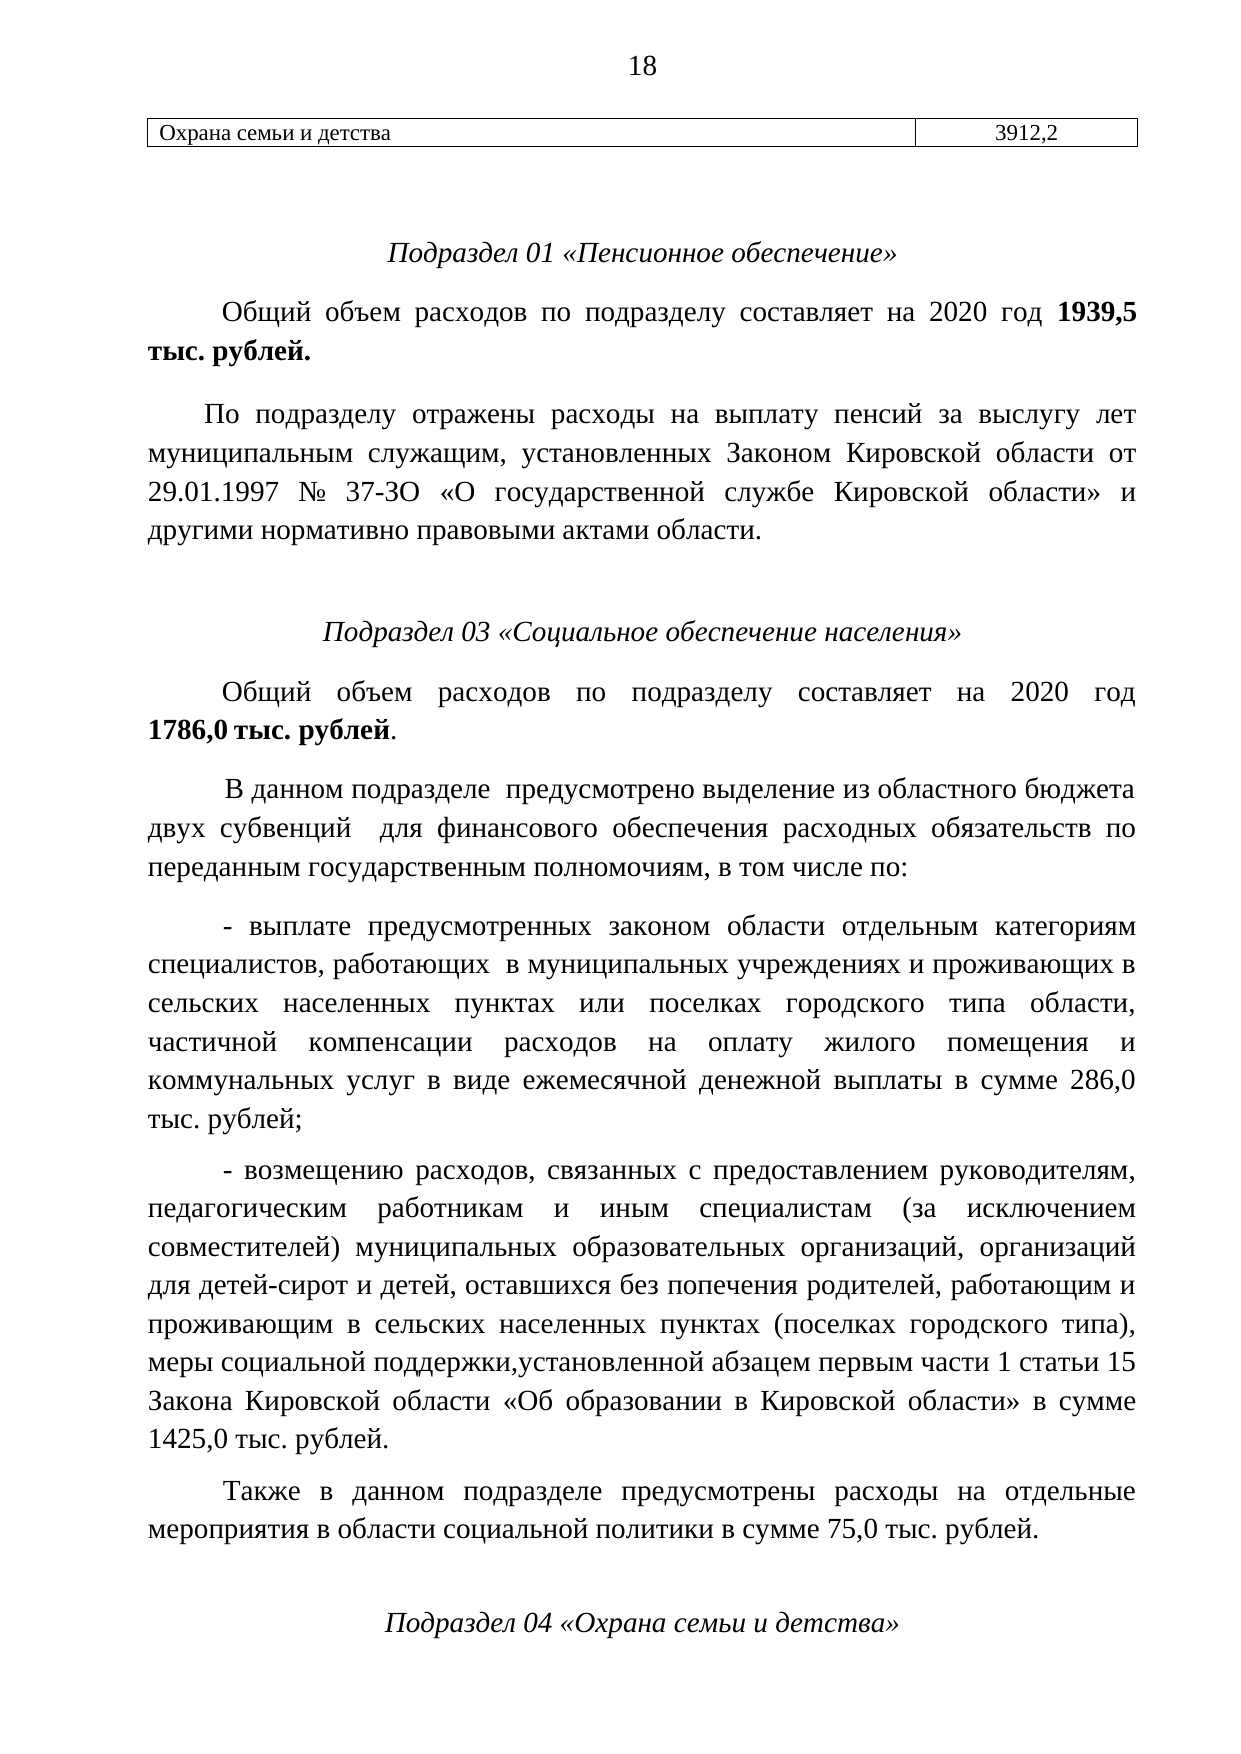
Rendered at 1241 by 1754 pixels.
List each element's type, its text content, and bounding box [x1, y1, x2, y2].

table_cell Охрана семьи и детства [148, 119, 915, 146]
text Подраздел 03 «Социальное обеспечение населения» [148, 614, 1137, 648]
text По подразделу отражены расходы на выплату пенсий за выслугу лет муниципальным служащим, установленных Законом Кировской области от 29.01.1997 № 37-ЗО «О государственной службе Кировской области» и другими нормативно правовыми актами области. [148, 397, 1137, 546]
text Также в данном подразделе предусмотрены расходы на отдельные мероприятия в области социальной политики в сумме 75,0 тыс. рублей. [148, 1473, 1137, 1545]
text Общий объем расходов по подразделу составляет на 2020 год 1786,0 тыс. рублей. [148, 674, 1137, 746]
table_cell 3912,2 [916, 119, 1137, 146]
text В данном подразделе предусмотрено выделение из областного бюджета двух субвенций для финансового обеспечения расходных обязательств по переданным государственным полномочиям, в том числе по: [148, 772, 1137, 882]
text Общий объем расходов по подразделу составляет на 2020 год 1939,5 тыс. рублей. [148, 294, 1137, 367]
text - выплате предусмотренных законом области отдельным категориям специалистов, работающих в муниципальных учреждениях и проживающих в сельских населенных пунктах или поселках городского типа области, частичной компенсации расходов на оплату жилого помещения и коммунальных услуг в виде ежемесячной денежной выплаты в сумме 286,0 тыс. рублей; [148, 908, 1137, 1134]
text - возмещению расходов, связанных с предоставлением руководителям, педагогическим работникам и иным специалистам (за исключением совместителей) муниципальных образовательных организаций, организаций для детей-сирот и детей, оставшихся без попечения родителей, работающим и проживающим в сельских населенных пунктах (поселках городского типа), меры социальной поддержки,установленной абзацем первым части 1 статьи 15 Закона Кировской области «Об образовании в Кировской области» в сумме 1425,0 тыс. рублей. [148, 1152, 1137, 1455]
text Подраздел 01 «Пенсионное обеспечение» [148, 235, 1137, 269]
text Подраздел 04 «Охрана семьи и детства» [148, 1605, 1137, 1638]
